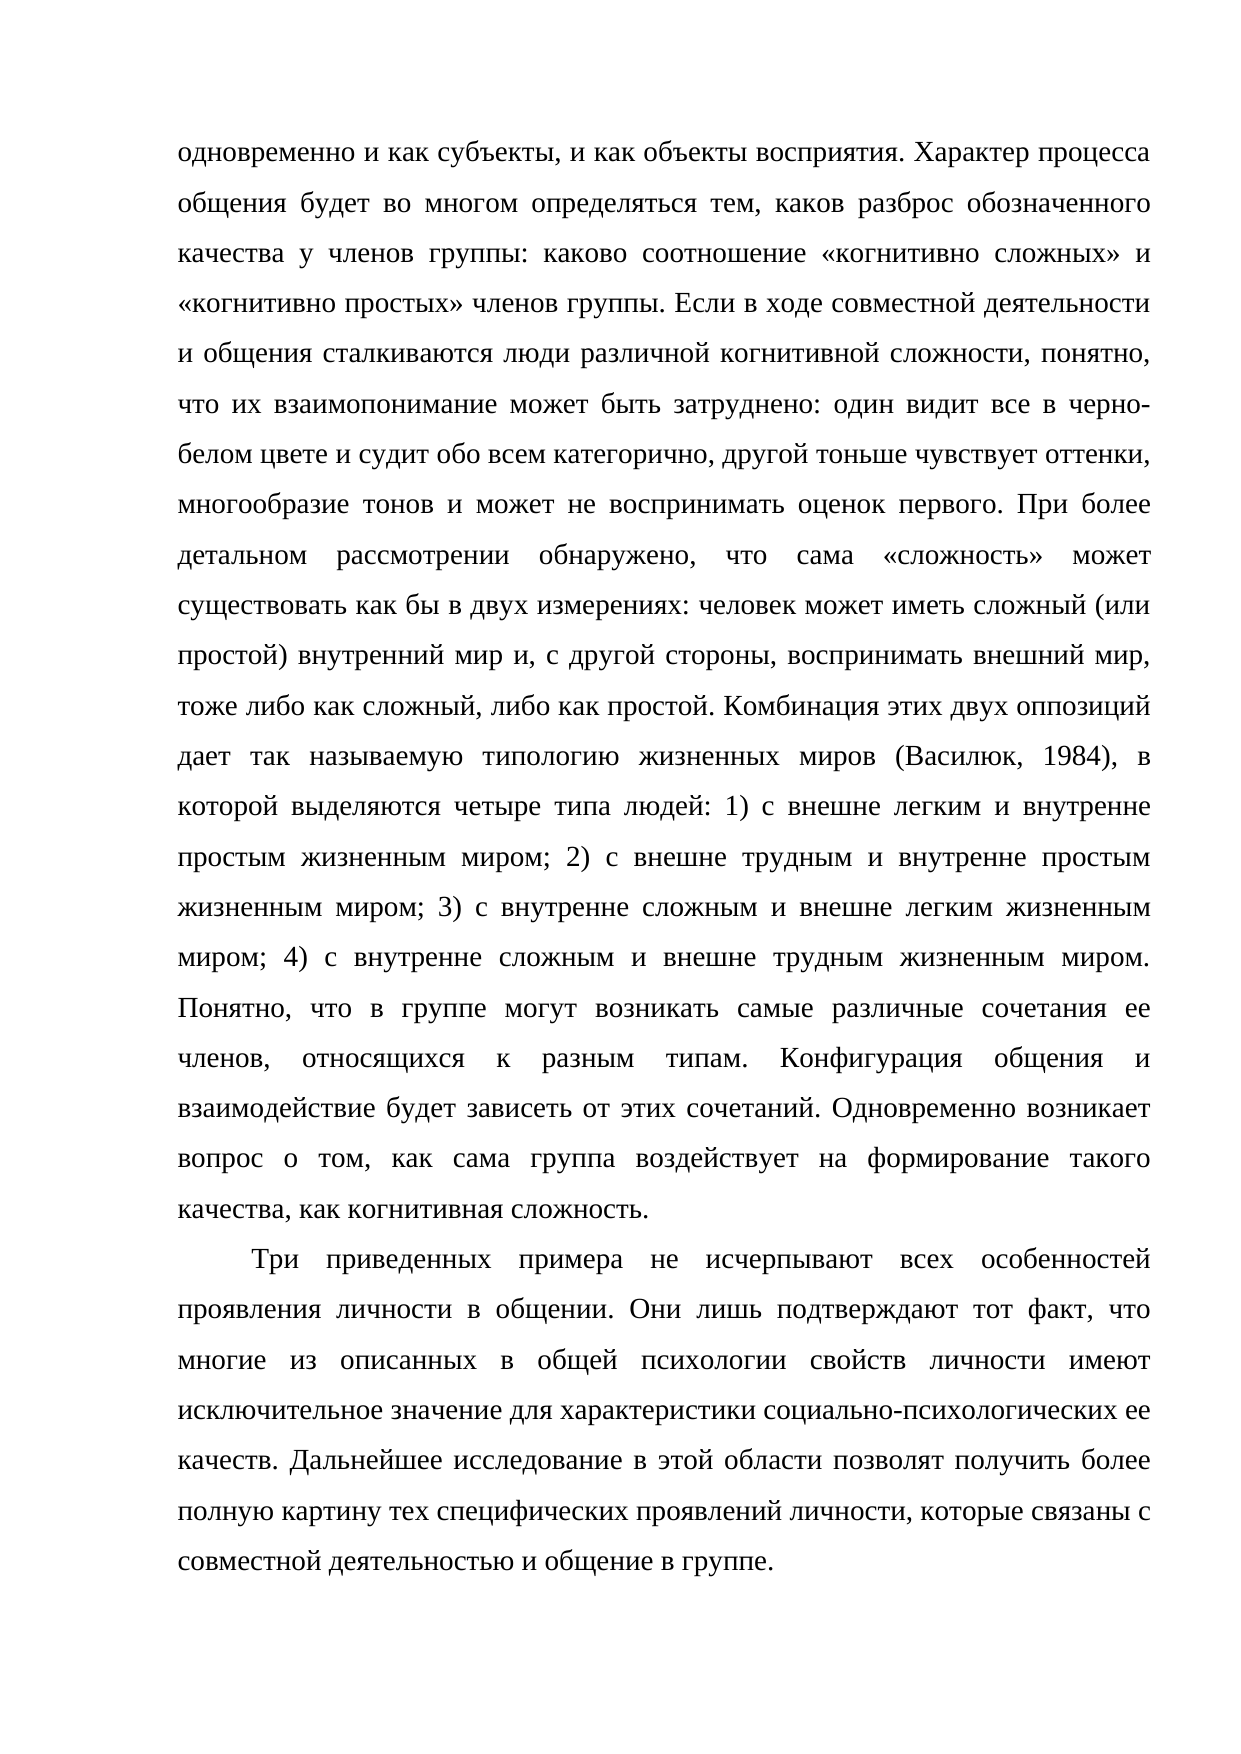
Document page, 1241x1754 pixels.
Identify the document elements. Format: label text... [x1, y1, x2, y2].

text Три приведенных примера не исчерпывают всех особенностей проявления личности в общении. Они лишь подтверждают тот факт, что многие из описанных в общей психологии свойств личности имеют исключительное значение для характеристики социально-психологических ее качеств. Дальнейшее исследование в этой области позволят получить более полную картину тех специфических проявлений личности, которые связаны с совместной деятельностью и общение в группе. [177, 1241, 1152, 1577]
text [177, 134, 1152, 1224]
